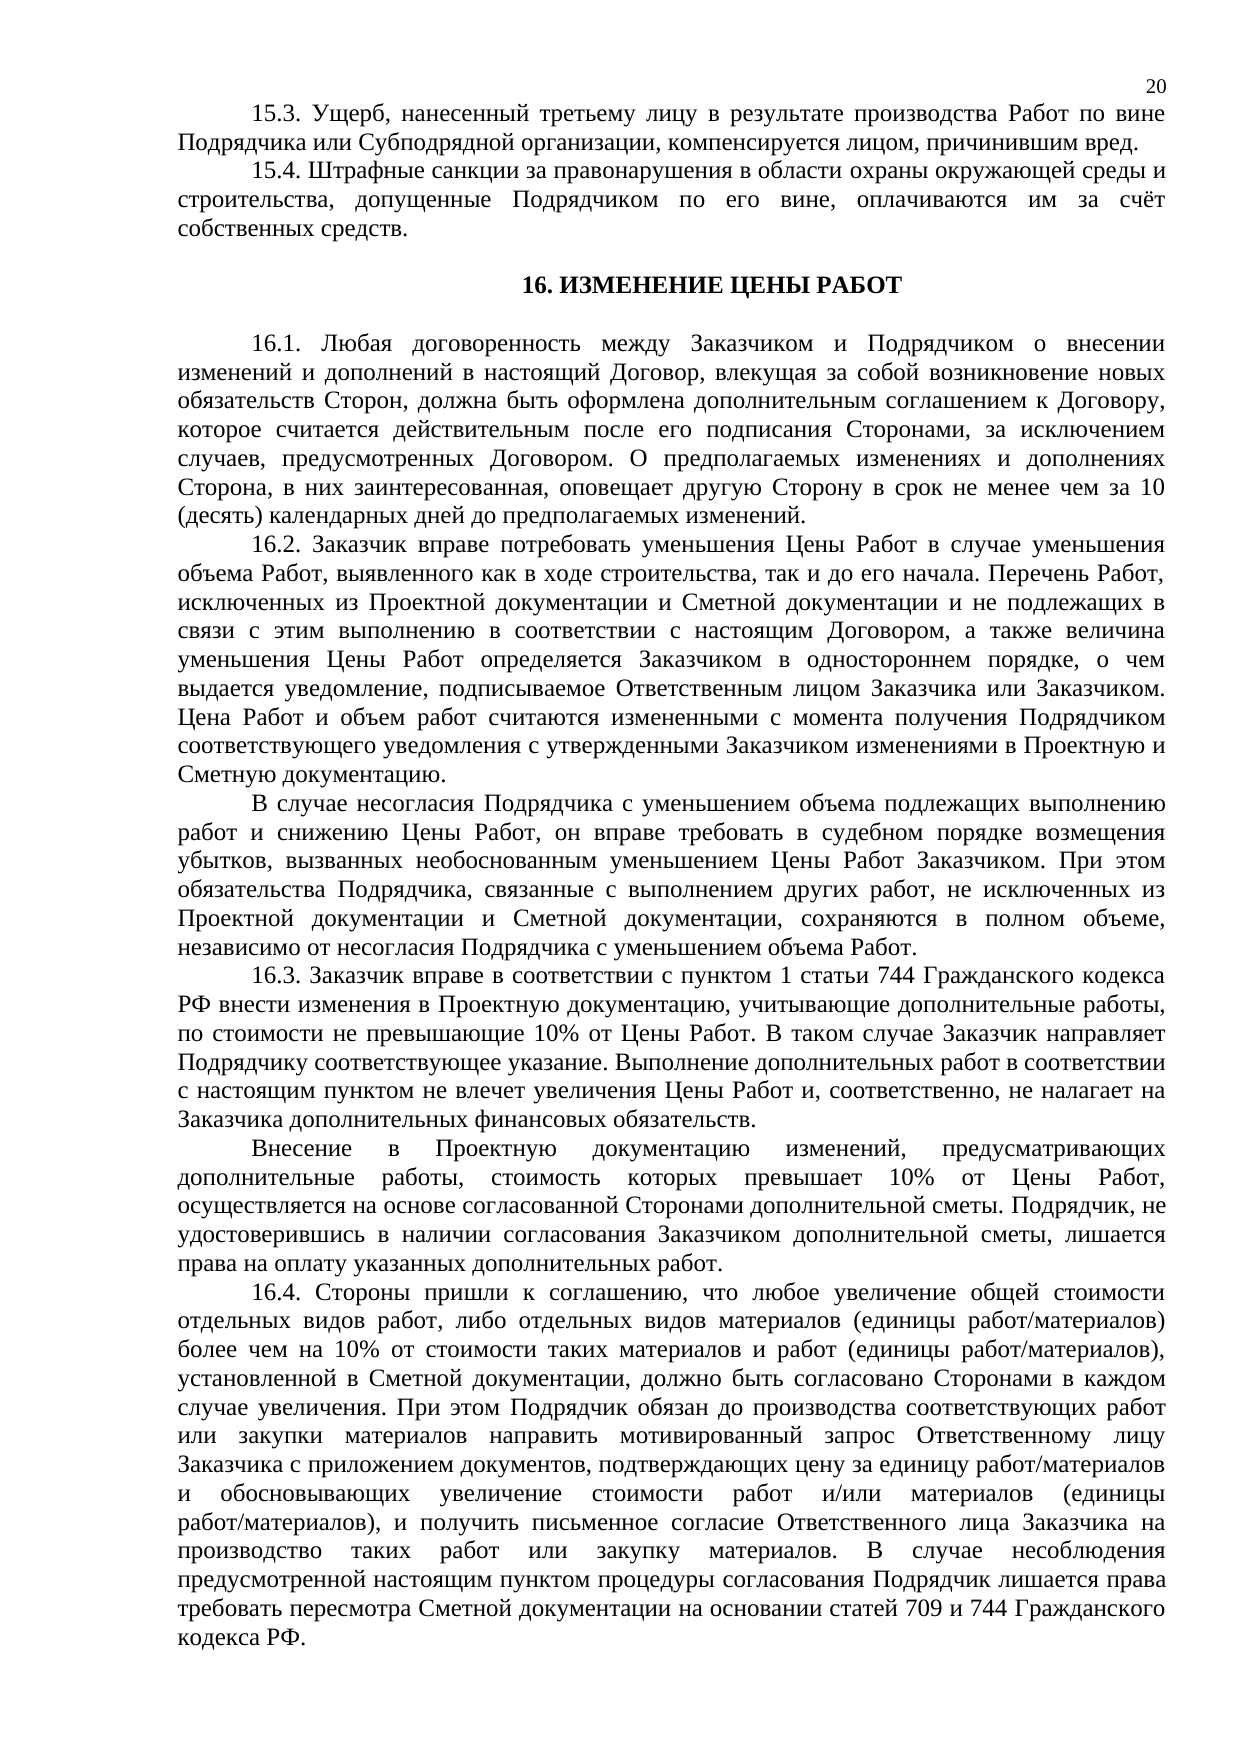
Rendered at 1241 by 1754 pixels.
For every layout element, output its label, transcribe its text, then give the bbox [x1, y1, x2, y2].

text 16.1. Любая договоренность между Заказчиком и Подрядчиком о внесении изменений и дополнений в настоящий Договор, влекущая за собой возникновение новых обязательств Сторон, должна быть оформлена дополнительным соглашением к Договору, которое считается действительным после его подписания Сторонами, за исключением случаев, предусмотренных Договором. О предполагаемых изменениях и дополнениях Сторона, в них заинтересованная, оповещает другую Сторону в срок не менее чем за 10 (десять) календарных дней до предполагаемых изменений. [177, 328, 1166, 529]
list 15.3. Ущерб, нанесенный третьему лицу в результате производства Работ по вине Подрядчика или Субподрядной организации, компенсируется лицом, причинившим вред. [177, 98, 1166, 155]
subtitle 16. ИЗМЕНЕНИЕ ЦЕНЫ РАБОТ [177, 270, 1166, 299]
text 15.4. Штрафные санкции за правонарушения в области охраны окружающей среды и строительства, допущенные Подрядчиком по его вине, оплачиваются им за счёт собственных средств. [177, 155, 1166, 242]
text 16.2. Заказчик вправе потребовать уменьшения Цены Работ в случае уменьшения объема Работ, выявленного как в ходе строительства, так и до его начала. Перечень Работ, исключенных из Проектной документации и Сметной документации и не подлежащих в связи с этим выполнению в соответствии с настоящим Договором, а также величина уменьшения Цены Работ определяется Заказчиком в одностороннем порядке, о чем выдается уведомление, подписываемое Ответственным лицом Заказчика или Заказчиком. Цена Работ и объем работ считаются измененными с момента получения Подрядчиком соответствующего уведомления с утвержденными Заказчиком изменениями в Проектную и Сметную документацию. [177, 529, 1166, 788]
text Внесение в Проектную документацию изменений, предусматривающих дополнительные работы, стоимость которых превышает 10% от Цены Работ, осуществляется на основе согласованной Сторонами дополнительной сметы. Подрядчик, не удостоверившись в наличии согласования Заказчиком дополнительной сметы, лишается права на оплату указанных дополнительных работ. [177, 1133, 1166, 1277]
text В случае несогласия Подрядчика с уменьшением объема подлежащих выполнению работ и снижению Цены Работ, он вправе требовать в судебном порядке возмещения убытков, вызванных необоснованным уменьшением Цены Работ Заказчиком. При этом обязательства Подрядчика, связанные с выполнением других работ, не исключенных из Проектной документации и Сметной документации, сохраняются в полном объеме, независимо от несогласия Подрядчика с уменьшением объема Работ. [177, 788, 1166, 960]
text 16.4. Стороны пришли к соглашению, что любое увеличение общей стоимости отдельных видов работ, либо отдельных видов материалов (единицы работ/материалов) более чем на 10% от стоимости таких материалов и работ (единицы работ/материалов), установленной в Сметной документации, должно быть согласовано Сторонами в каждом случае увеличения. При этом Подрядчик обязан до производства соответствующих работ или закупки материалов направить мотивированный запрос Ответственному лицу Заказчика с приложением документов, подтверждающих цену за единицу работ/материалов и обосновывающих увеличение стоимости работ и/или материалов (единицы работ/материалов), и получить письменное согласие Ответственного лица Заказчика на производство таких работ или закупку материалов. В случае несоблюдения предусмотренной настоящим пунктом процедуры согласования Подрядчик лишается права требовать пересмотра Сметной документации на основании статей 709 и 744 Гражданского кодекса РФ. [177, 1277, 1166, 1650]
text 16.3. Заказчик вправе в соответствии с пунктом 1 статьи 744 Гражданского кодекса РФ внести изменения в Проектную документацию, учитывающие дополнительные работы, по стоимости не превышающие 10% от Цены Работ. В таком случае Заказчик направляет Подрядчику соответствующее указание. Выполнение дополнительных работ в соответствии с настоящим пунктом не влечет увеличения Цены Работ и, соответственно, не налагает на Заказчика дополнительных финансовых обязательств. [177, 960, 1166, 1133]
